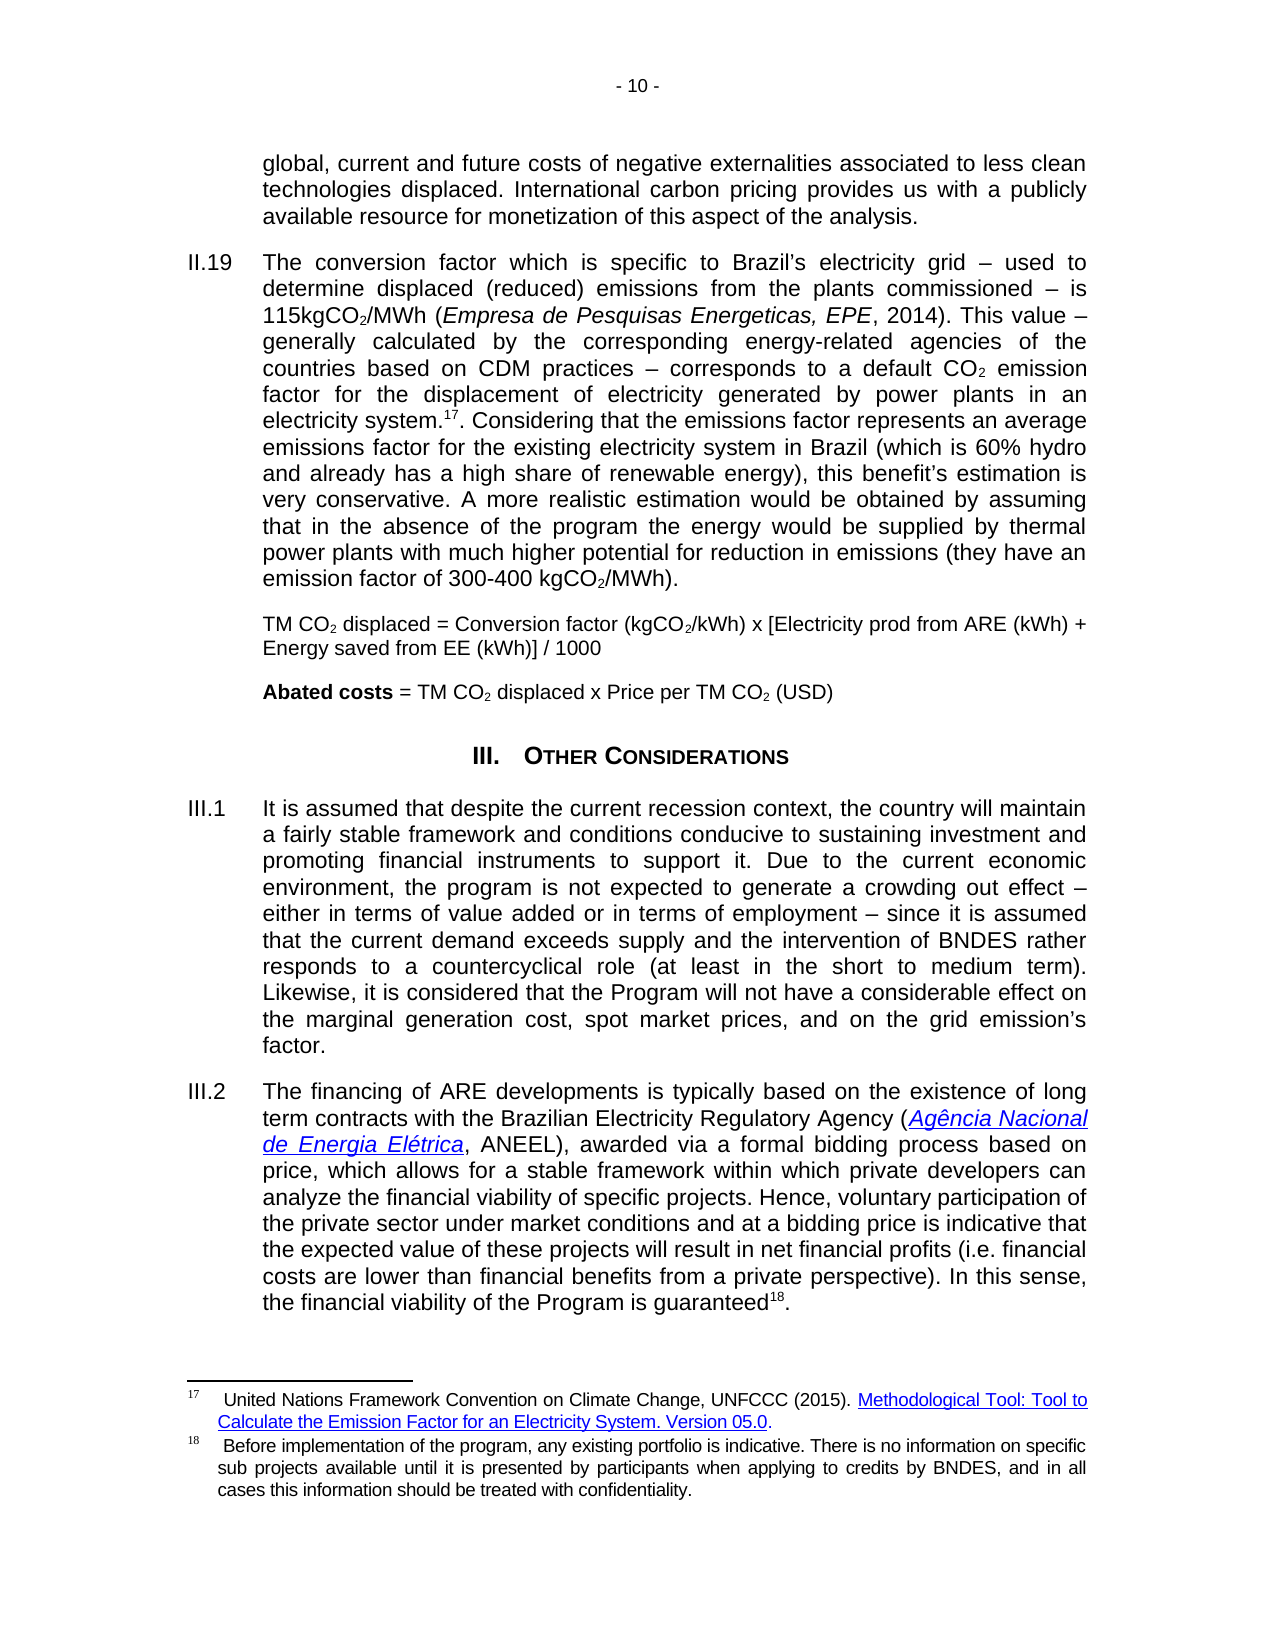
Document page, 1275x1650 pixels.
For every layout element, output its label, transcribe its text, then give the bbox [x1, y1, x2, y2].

list It is assumed that despite the current recession context, the country will maintain a fairly stable framework and conditions conducive to sustaining investment and promoting financial instruments to support it. Due to the current economic environment, the program is not expected to generate a crowding out effect – either in terms of value added or in terms of employment – since it is assumed that the current demand exceeds supply and the intervention of BNDES rather responds to a countercyclical role (at least in the short to medium term). Likewise, it is considered that the Program will not have a considerable effect on the marginal generation cost, spot market prices, and on the grid emission’s factor. [187, 795, 1087, 1058]
text TM CO2 displaced = Conversion factor (kgCO2/kWh) x [Electricity prod from ARE (kWh) + Energy saved from EE (kWh)] / 1000 [262, 612, 1087, 659]
text Abated costs = TM CO2 displaced x Price per TM CO2 (USD) [262, 679, 1087, 703]
list The conversion factor which is specific to Brazil’s electricity grid – used to determine displaced (reduced) emissions from the plants commissioned – is 115kgCO2/MWh (Empresa de Pesquisas Energeticas, EPE, 2014). This value – generally calculated by the corresponding energy-related agencies of the countries based on CDM practices – corresponds to a default CO2 emission factor for the displacement of electricity generated by power plants in an electricity system.. Considering that the emissions factor represents an average emissions factor for the existing electricity system in Brazil (which is 60% hydro and already has a high share of renewable energy), this benefit’s estimation is very conservative. A more realistic estimation would be obtained by assuming that in the absence of the program the energy would be supplied by thermal power plants with much higher potential for reduction in emissions (they have an emission factor of 300-400 kgCO2/MWh). [187, 249, 1087, 592]
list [187, 150, 1087, 229]
list The financing of ARE developments is typically based on the existence of long term contracts with the Brazilian Electricity Regulatory Agency (Agência Nacional de Energia Elétrica, ANEEL), awarded via a formal bidding process based on price, which allows for a stable framework within which private developers can analyze the financial viability of specific projects. Hence, voluntary participation of the private sector under market conditions and at a bidding price is indicative that the expected value of these projects will result in net financial profits (i.e. financial costs are lower than financial benefits from a private perspective). In this sense, the financial viability of the Program is guaranteed. [187, 1078, 1087, 1316]
list Other Considerations [187, 741, 1087, 770]
